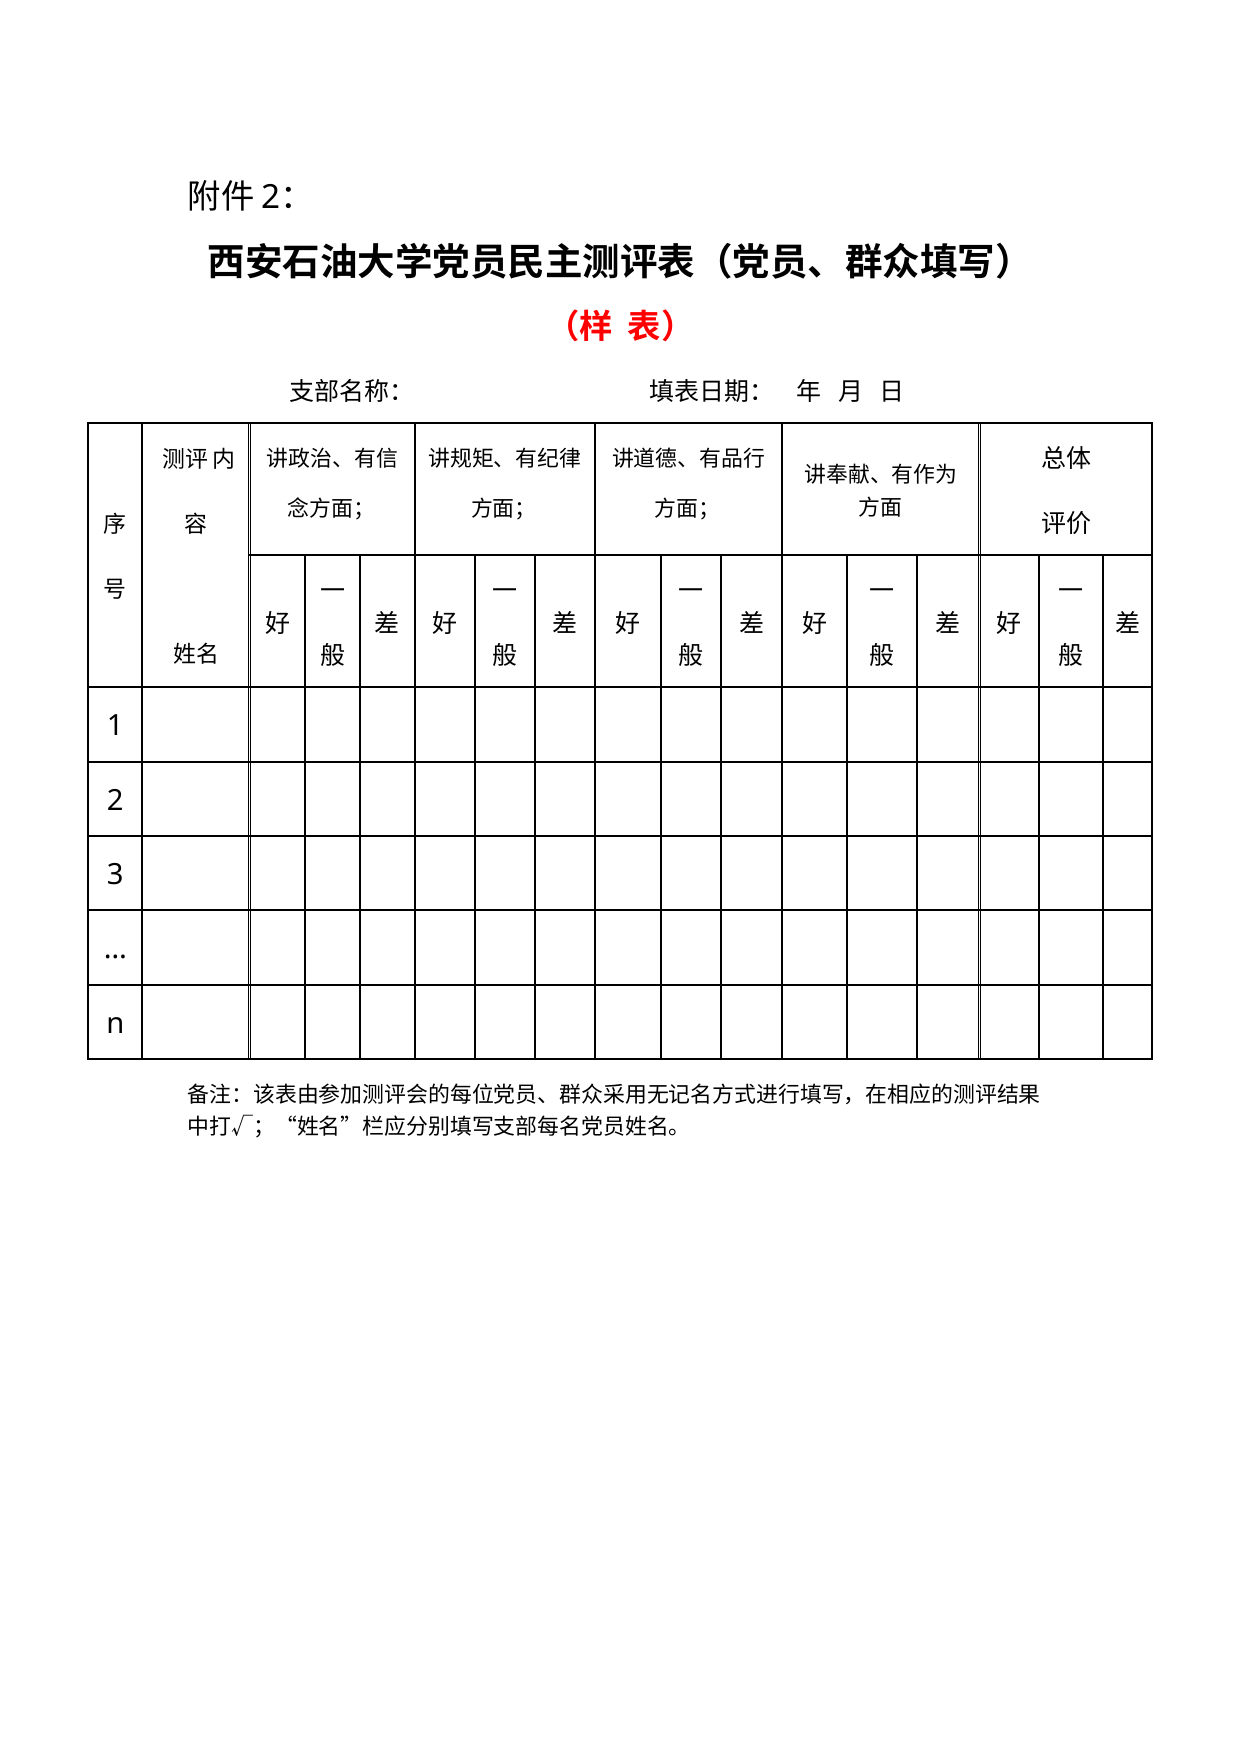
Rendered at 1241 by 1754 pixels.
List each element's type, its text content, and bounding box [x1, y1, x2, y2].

table_cell [596, 763, 660, 835]
text 附件2： [187, 162, 1053, 227]
table_cell [848, 763, 916, 835]
table_cell 2 [89, 763, 141, 835]
text 备注：该表由参加测评会的每位党员、群众采用无记名方式进行填写，在相应的测评结果中打√；“姓名”栏应分别填写支部每名党员姓名。 [187, 1076, 1053, 1141]
table_cell [306, 763, 359, 835]
text （样 表） [187, 292, 1053, 357]
table_cell [722, 763, 781, 835]
table_cell [536, 763, 594, 835]
table_cell 好 [783, 556, 846, 686]
table_cell [416, 763, 474, 835]
table_cell [783, 911, 846, 984]
table_cell 差 [361, 556, 414, 686]
table_cell [416, 911, 474, 984]
table_cell 1 [89, 688, 141, 761]
table_cell [848, 986, 916, 1058]
table_cell [596, 837, 660, 909]
table_cell 好 [251, 556, 304, 686]
table_cell [306, 986, 359, 1058]
table_cell [1040, 688, 1102, 761]
table_cell … [89, 911, 141, 984]
table_cell [143, 837, 248, 909]
table_cell 一般 [476, 556, 534, 686]
table_header 讲奉献、有作为 方面 [783, 424, 978, 554]
table_cell [361, 837, 414, 909]
table_cell 一般 [306, 556, 359, 686]
table_cell [596, 986, 660, 1058]
table_cell [1104, 763, 1151, 835]
table_cell [1040, 986, 1102, 1058]
table_cell 一般 [848, 556, 916, 686]
table_cell [1104, 911, 1151, 984]
table_header 测评 内容 姓名 [143, 424, 248, 686]
table_cell [251, 986, 304, 1058]
table_cell [596, 688, 660, 761]
table_cell 一般 [662, 556, 720, 686]
table_cell [536, 688, 594, 761]
table_cell [662, 911, 720, 984]
table_cell [251, 763, 304, 835]
table_cell [722, 837, 781, 909]
table_cell [361, 911, 414, 984]
table_cell [143, 986, 248, 1058]
table_cell [918, 688, 978, 761]
table_cell [1040, 837, 1102, 909]
table_cell [251, 911, 304, 984]
table_cell [722, 911, 781, 984]
table_cell [476, 688, 534, 761]
table_cell [1104, 986, 1151, 1058]
text 西安石油大学党员民主测评表（党员、群众填写） [187, 227, 1053, 292]
table_header 讲政治、有信念方面； [251, 424, 414, 554]
table_cell [416, 986, 474, 1058]
table_cell [476, 986, 534, 1058]
table_cell 差 [918, 556, 978, 686]
table_cell [662, 837, 720, 909]
table_cell [783, 986, 846, 1058]
table_cell [1104, 837, 1151, 909]
table_cell 差 [722, 556, 781, 686]
table_cell [848, 688, 916, 761]
table_header 序号 [89, 424, 141, 686]
table_cell [306, 911, 359, 984]
table_cell [361, 986, 414, 1058]
table_cell [306, 837, 359, 909]
text 支部名称： 填表日期： 年 月 日 [142, 357, 1053, 422]
table_cell [596, 911, 660, 984]
table_cell [848, 837, 916, 909]
table_cell 一般 [1040, 556, 1102, 686]
table_cell [361, 688, 414, 761]
table_cell [251, 688, 304, 761]
table_cell [143, 763, 248, 835]
table_cell [416, 837, 474, 909]
table_cell [722, 688, 781, 761]
table_cell [306, 688, 359, 761]
table_header 讲道德、有品行 方面； [596, 424, 781, 554]
table_cell [918, 986, 978, 1058]
table_header 讲规矩、有纪律方面； [416, 424, 594, 554]
table_cell [416, 688, 474, 761]
table_cell [722, 986, 781, 1058]
table_cell [143, 911, 248, 984]
table_cell [918, 911, 978, 984]
table_cell [918, 837, 978, 909]
table_cell [476, 911, 534, 984]
table_cell [361, 763, 414, 835]
table_cell 差 [1104, 556, 1151, 686]
table_cell [662, 986, 720, 1058]
table_cell [536, 837, 594, 909]
table_cell [143, 688, 248, 761]
table_cell [1104, 688, 1151, 761]
table_cell [476, 763, 534, 835]
table_cell [981, 688, 1038, 761]
table_cell n [89, 986, 141, 1058]
table_cell 差 [536, 556, 594, 686]
table_cell 好 [416, 556, 474, 686]
table_cell [783, 837, 846, 909]
table_cell [981, 986, 1038, 1058]
table_cell 3 [89, 837, 141, 909]
table_cell [251, 837, 304, 909]
table_cell [981, 837, 1038, 909]
table_cell [981, 911, 1038, 984]
table_cell [918, 763, 978, 835]
table_header 总体 评价 [981, 424, 1151, 554]
table_cell [662, 688, 720, 761]
table_cell [783, 763, 846, 835]
table_cell 好 [981, 556, 1038, 686]
table_cell [848, 911, 916, 984]
table_cell [1040, 911, 1102, 984]
table_cell [476, 837, 534, 909]
table_cell 好 [596, 556, 660, 686]
table_cell [536, 986, 594, 1058]
table_cell [536, 911, 594, 984]
table_cell [783, 688, 846, 761]
table_cell [1040, 763, 1102, 835]
table_cell [981, 763, 1038, 835]
table_cell [662, 763, 720, 835]
